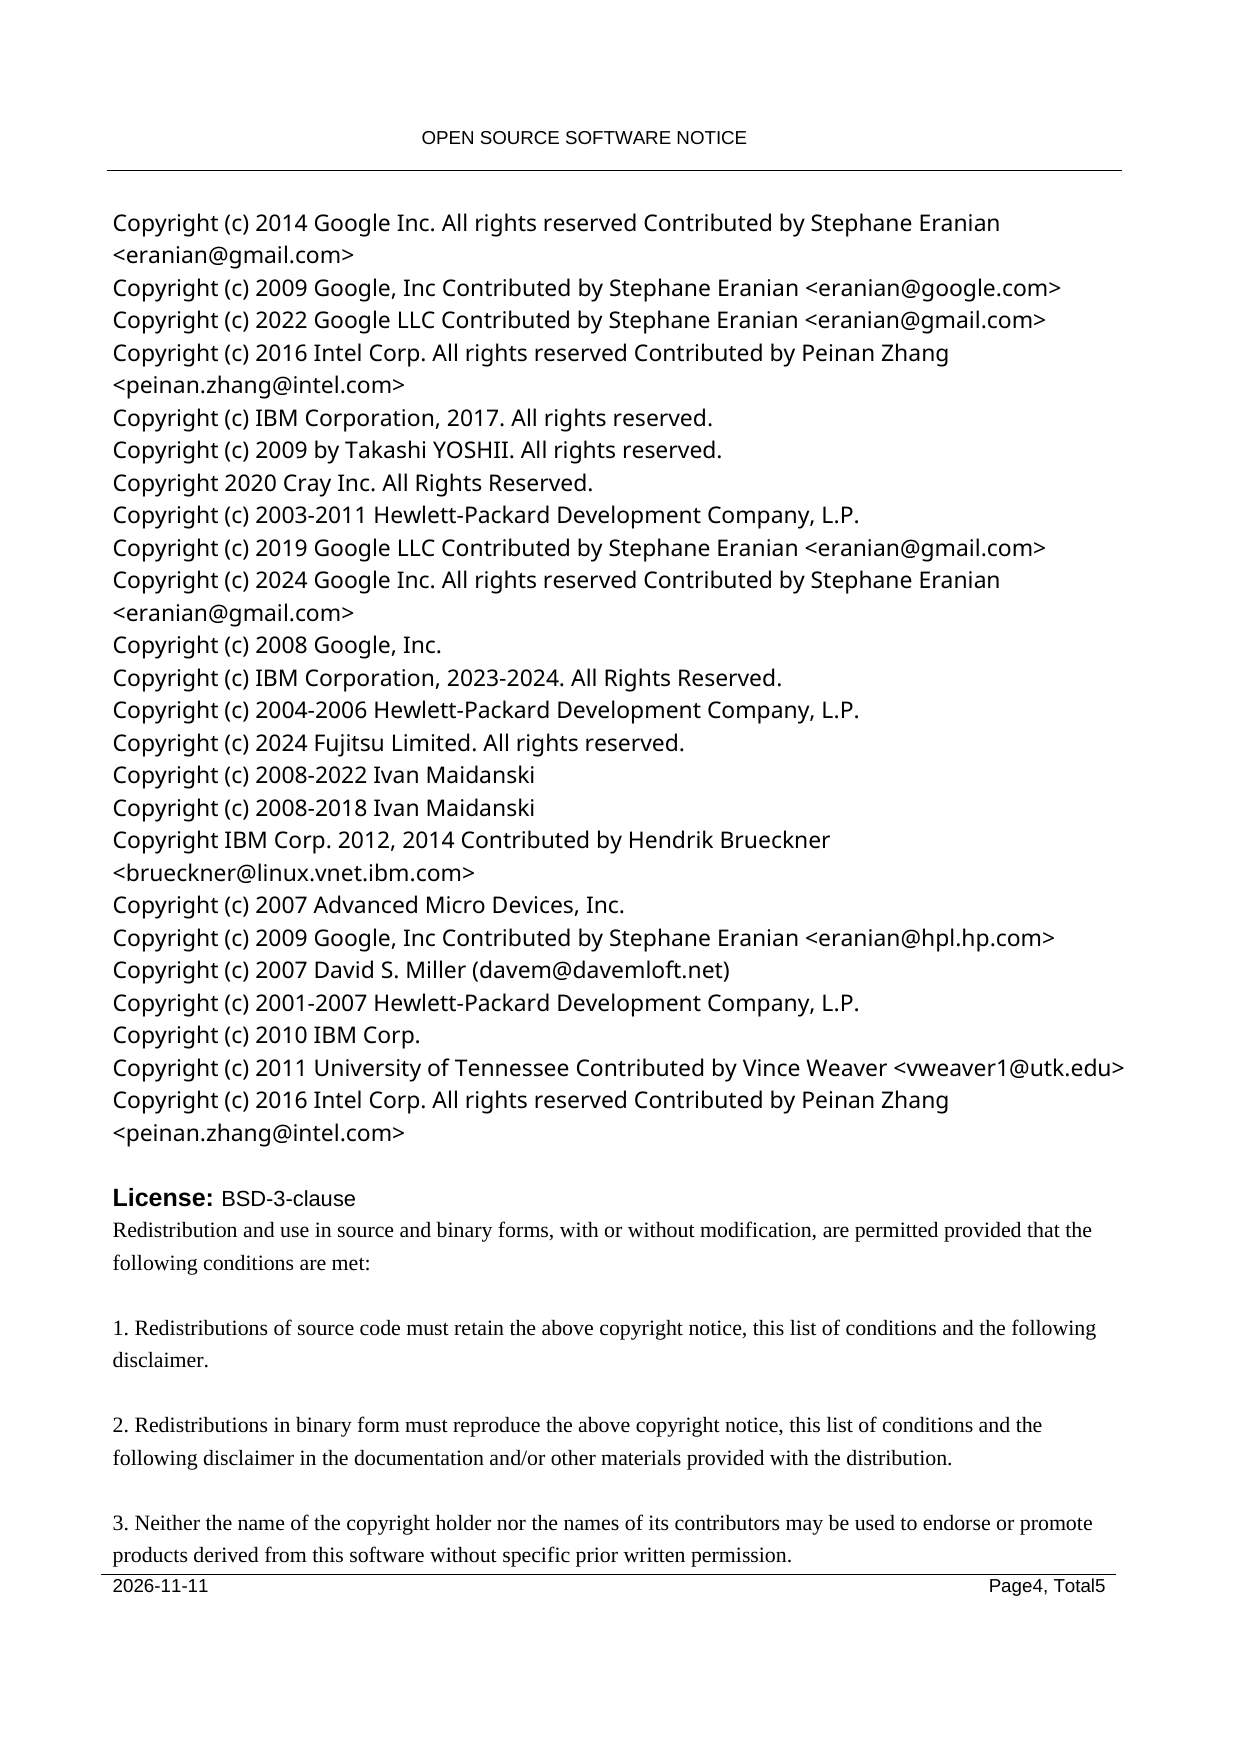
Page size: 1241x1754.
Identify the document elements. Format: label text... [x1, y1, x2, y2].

text License: BSD-3-clause [112, 1181, 1128, 1214]
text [112, 206, 1128, 1181]
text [112, 1214, 1128, 1571]
